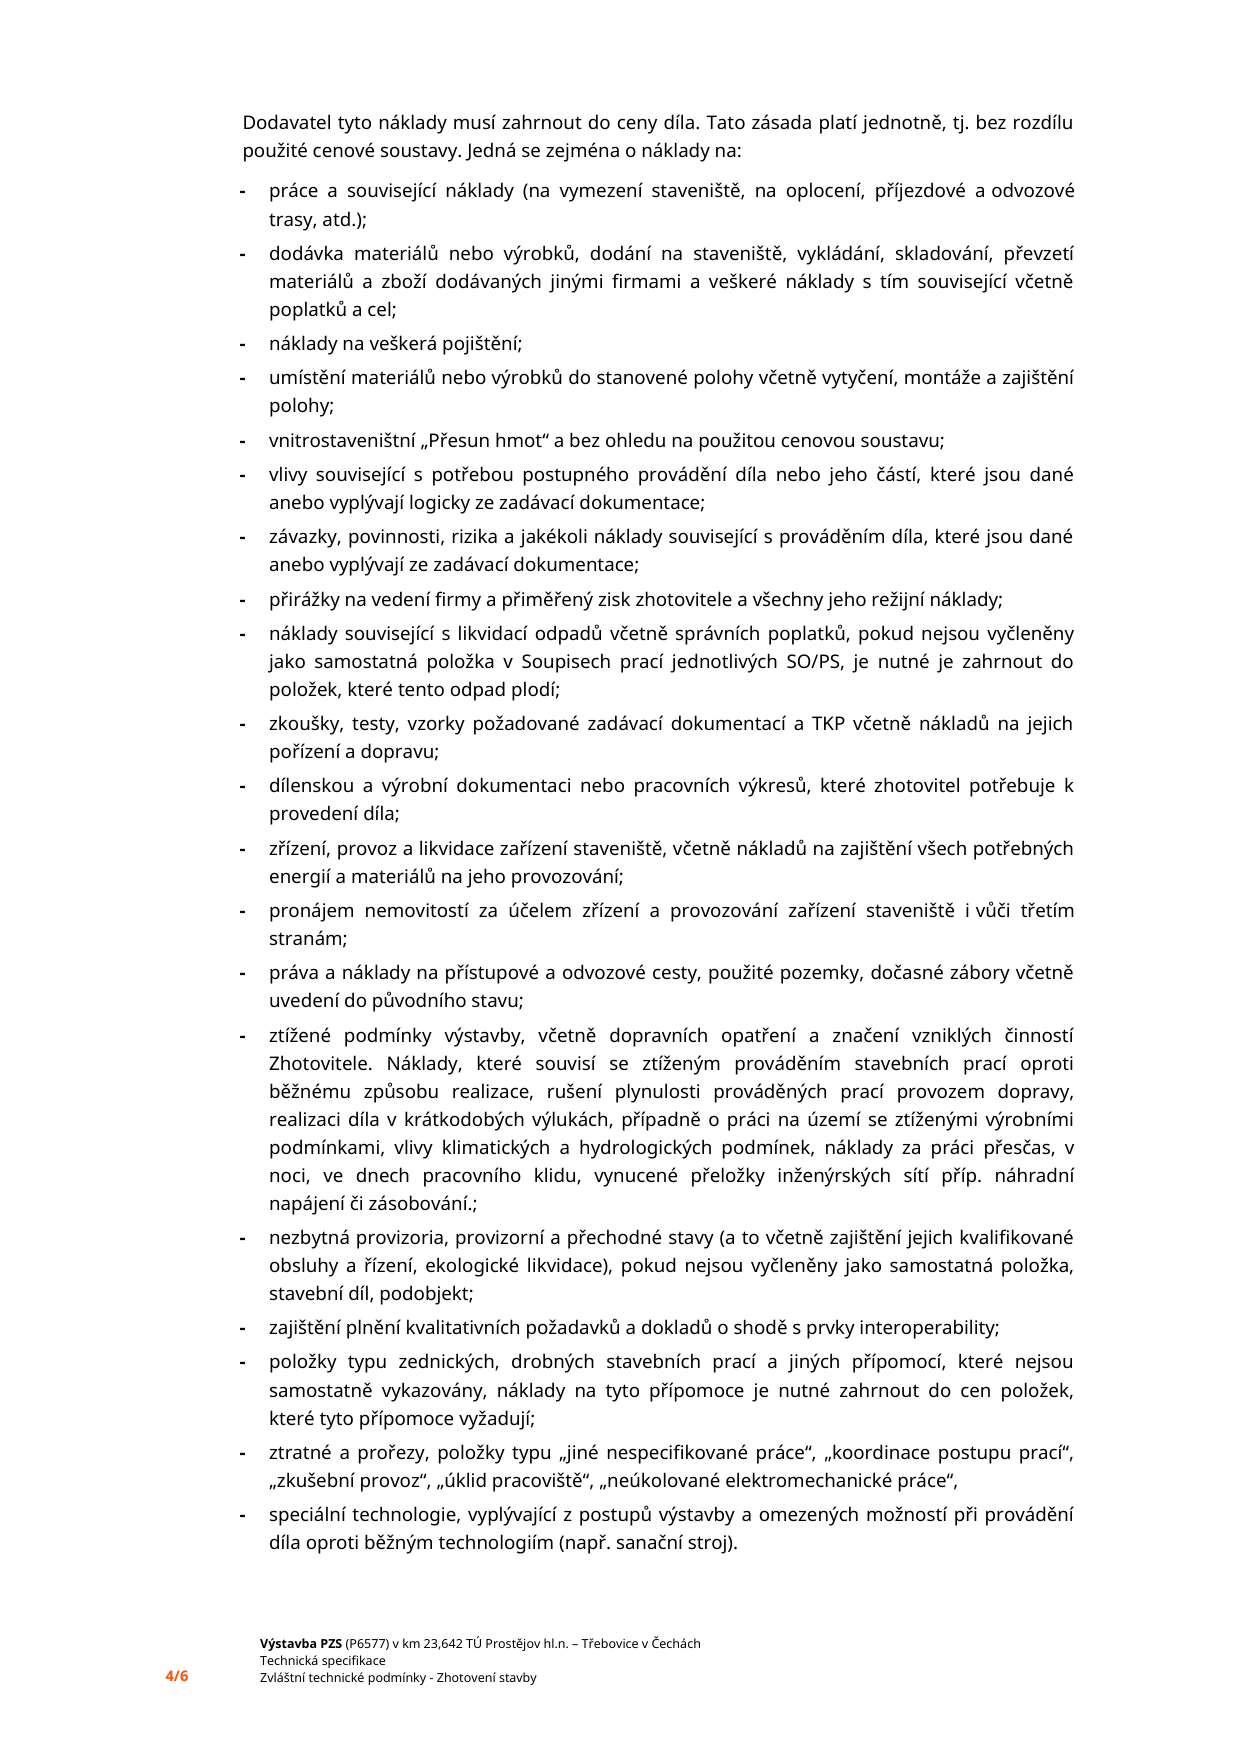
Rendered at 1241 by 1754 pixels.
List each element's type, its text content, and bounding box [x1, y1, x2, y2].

text zkoušky, testy, vzorky požadované zadávací dokumentací a TKP včetně nákladů na jejich pořízení a dopravu; [239, 710, 1075, 764]
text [165, 109, 1075, 163]
text dílenskou a výrobní dokumentaci nebo pracovních výkresů, které zhotovitel potřebuje k provedení díla; [239, 773, 1075, 826]
text ztížené podmínky výstavby, včetně dopravních opatření a značení vzniklých činností Zhotovitele. Náklady, které souvisí se ztíženým prováděním stavebních prací oproti běžnému způsobu realizace, rušení plynulosti prováděných prací provozem dopravy, realizaci díla v krátkodobých výlukách, případně o práci na území se ztíženými výrobními podmínkami, vlivy klimatických a hydrologických podmínek, náklady za práci přesčas, v noci, ve dnech pracovního klidu, vynucené přeložky inženýrských sítí příp. náhradní napájení či zásobování.; [239, 1022, 1075, 1216]
text nezbytná provizoria, provizorní a přechodné stavy (a to včetně zajištění jejich kvalifikované obsluhy a řízení, ekologické likvidace), pokud nejsou vyčleněny jako samostatná položka, stavební díl, podobjekt; [239, 1224, 1075, 1306]
text položky typu zednických, drobných stavebních prací a jiných přípomocí, které nejsou samostatně vykazovány, náklady na tyto přípomoce je nutné zahrnout do cen položek, které tyto přípomoce vyžadují; [239, 1349, 1075, 1430]
text práce a související náklady (na vymezení staveniště, na oplocení, příjezdové a odvozové trasy, atd.); [239, 178, 1075, 231]
text umístění materiálů nebo výrobků do stanovené polohy včetně vytyčení, montáže a zajištění polohy; [239, 365, 1075, 418]
text zajištění plnění kvalitativních požadavků a dokladů o shodě s prvky interoperability; [239, 1314, 1075, 1340]
text ztratné a prořezy, položky typu „jiné nespecifikované práce“, „koordinace postupu prací“, „zkušební provoz“, „úklid pracoviště“, „neúkolované elektromechanické práce“, [239, 1439, 1075, 1493]
text dodávka materiálů nebo výrobků, dodání na staveniště, vykládání, skladování, převzetí materiálů a zboží dodávaných jinými firmami a veškeré náklady s tím související včetně poplatků a cel; [239, 240, 1075, 322]
text speciální technologie, vyplývající z postupů výstavby a omezených možností při provádění díla oproti běžným technologiím (např. sanační stroj). [239, 1501, 1075, 1555]
text zřízení, provoz a likvidace zařízení staveniště, včetně nákladů na zajištění všech potřebných energií a materiálů na jeho provozování; [239, 835, 1075, 888]
text vlivy související s potřebou postupného provádění díla nebo jeho částí, které jsou dané anebo vyplývají logicky ze zadávací dokumentace; [239, 461, 1075, 515]
text náklady na veškerá pojištění; [239, 330, 1075, 356]
text závazky, povinnosti, rizika a jakékoli náklady související s prováděním díla, které jsou dané anebo vyplývají ze zadávací dokumentace; [239, 523, 1075, 577]
text vnitrostaveništní „Přesun hmot“ a bez ohledu na použitou cenovou soustavu; [239, 427, 1075, 452]
text práva a náklady na přístupové a odvozové cesty, použité pozemky, dočasné zábory včetně uvedení do původního stavu; [239, 959, 1075, 1013]
text přirážky na vedení firmy a přiměřený zisk zhotovitele a všechny jeho režijní náklady; [239, 586, 1075, 611]
text pronájem nemovitostí za účelem zřízení a provozování zařízení staveniště i vůči třetím stranám; [239, 897, 1075, 951]
text náklady související s likvidací odpadů včetně správních poplatků, pokud nejsou vyčleněny jako samostatná položka v Soupisech prací jednotlivých SO/PS, je nutné je zahrnout do položek, které tento odpad plodí; [239, 620, 1075, 702]
